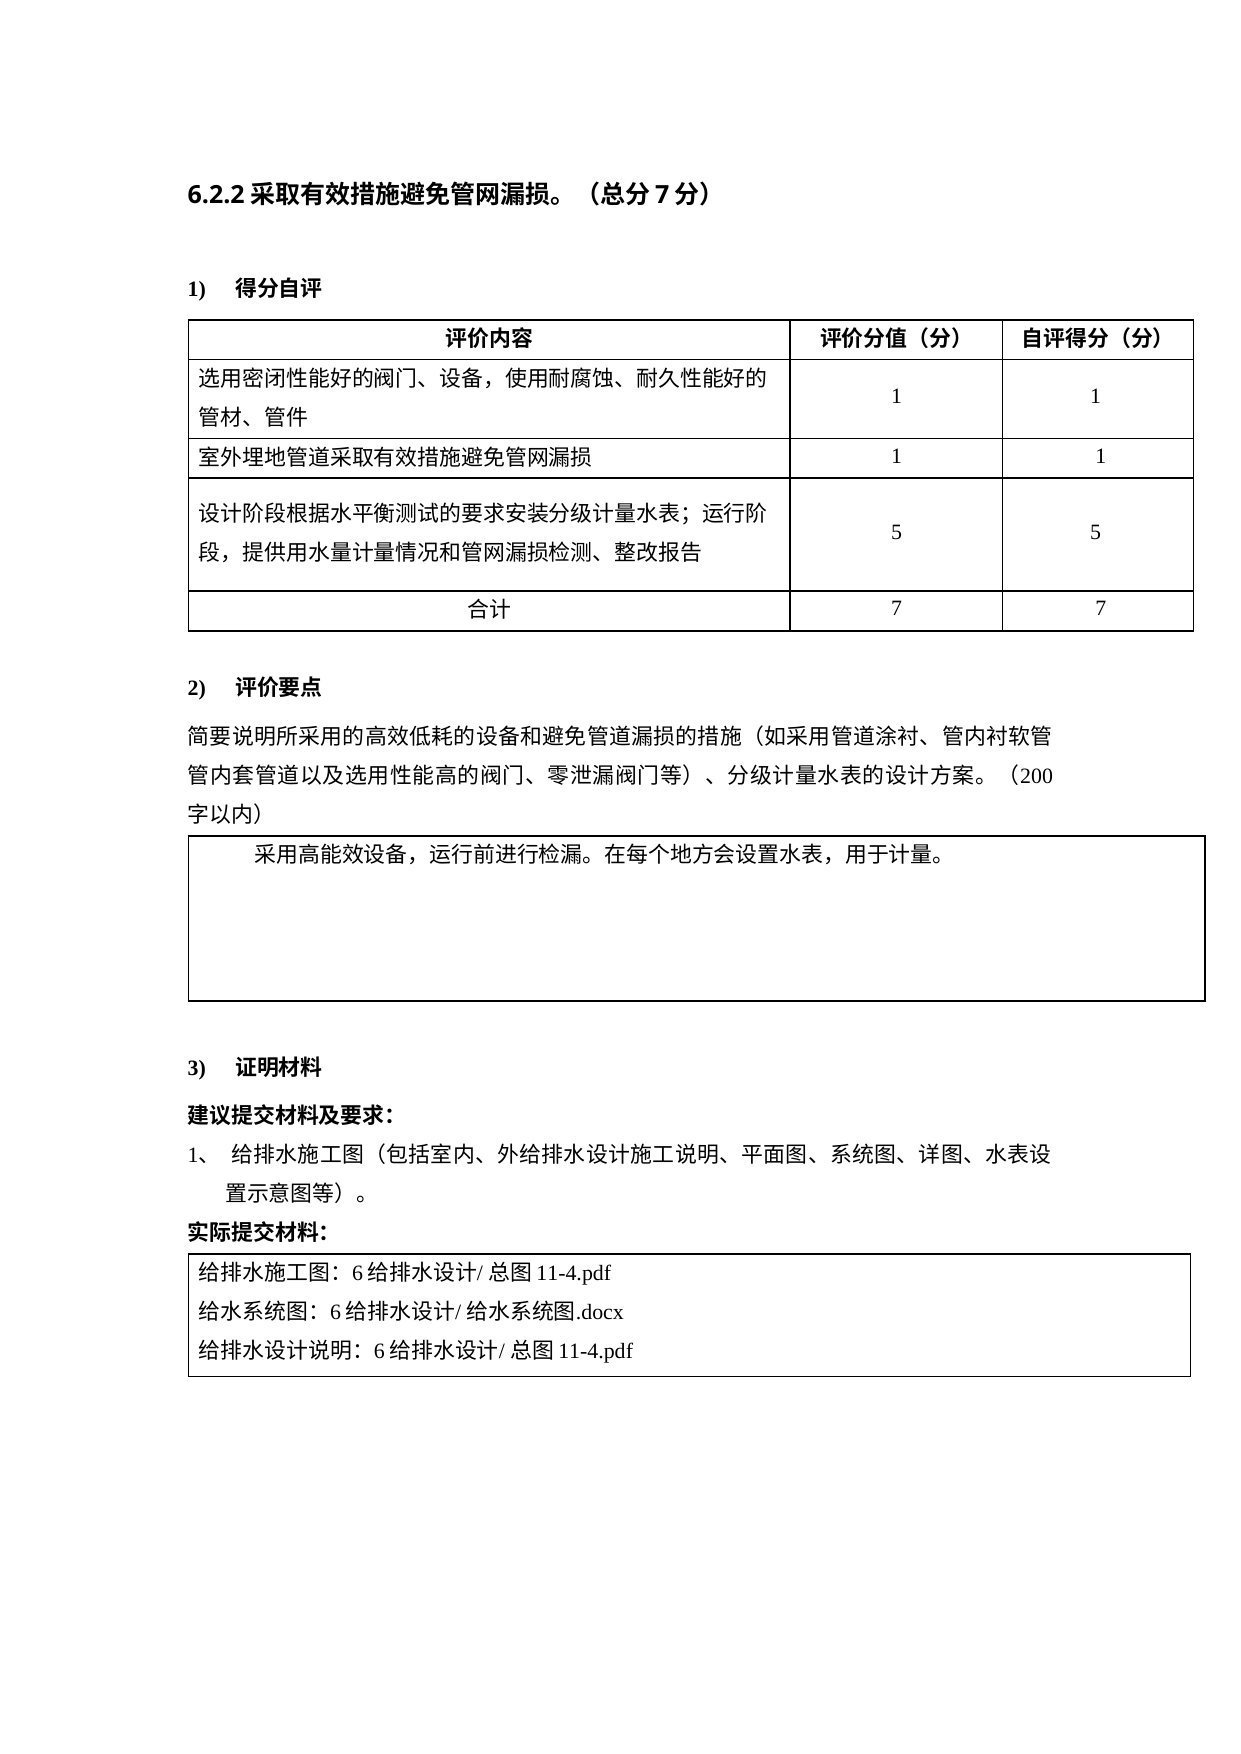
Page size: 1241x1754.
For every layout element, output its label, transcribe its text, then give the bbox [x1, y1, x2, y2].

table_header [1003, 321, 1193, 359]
text 实际提交材料： [187, 1214, 1053, 1247]
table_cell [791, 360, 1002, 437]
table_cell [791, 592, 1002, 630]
text 建议提交材料及要求： [187, 1098, 1053, 1130]
subtitle 6.2.2采取有效措施避免管网漏损。（总分7分） [187, 174, 1053, 211]
text 1) 得分自评 [187, 271, 1053, 303]
text 1、 给排水施工图（包括室内、外给排水设计施工说明、平面图、系统图、详图、水表设置示意图等）。 [187, 1136, 1053, 1208]
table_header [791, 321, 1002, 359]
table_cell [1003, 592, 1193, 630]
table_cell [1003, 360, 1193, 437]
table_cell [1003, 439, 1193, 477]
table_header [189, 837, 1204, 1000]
text 简要说明所采用的高效低耗的设备和避免管道漏损的措施（如采用管道涂衬、管内衬软管、管内套管道以及选用性能高的阀门、零泄漏阀门等）、分级计量水表的设计方案。（200字以内） [187, 718, 1053, 829]
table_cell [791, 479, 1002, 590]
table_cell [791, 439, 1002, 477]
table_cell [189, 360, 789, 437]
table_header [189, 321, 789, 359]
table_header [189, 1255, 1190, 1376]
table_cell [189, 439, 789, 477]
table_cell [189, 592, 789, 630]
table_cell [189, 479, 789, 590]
text 2) 评价要点 [187, 670, 1053, 702]
text 3) 证明材料 [187, 1049, 1053, 1082]
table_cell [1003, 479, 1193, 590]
